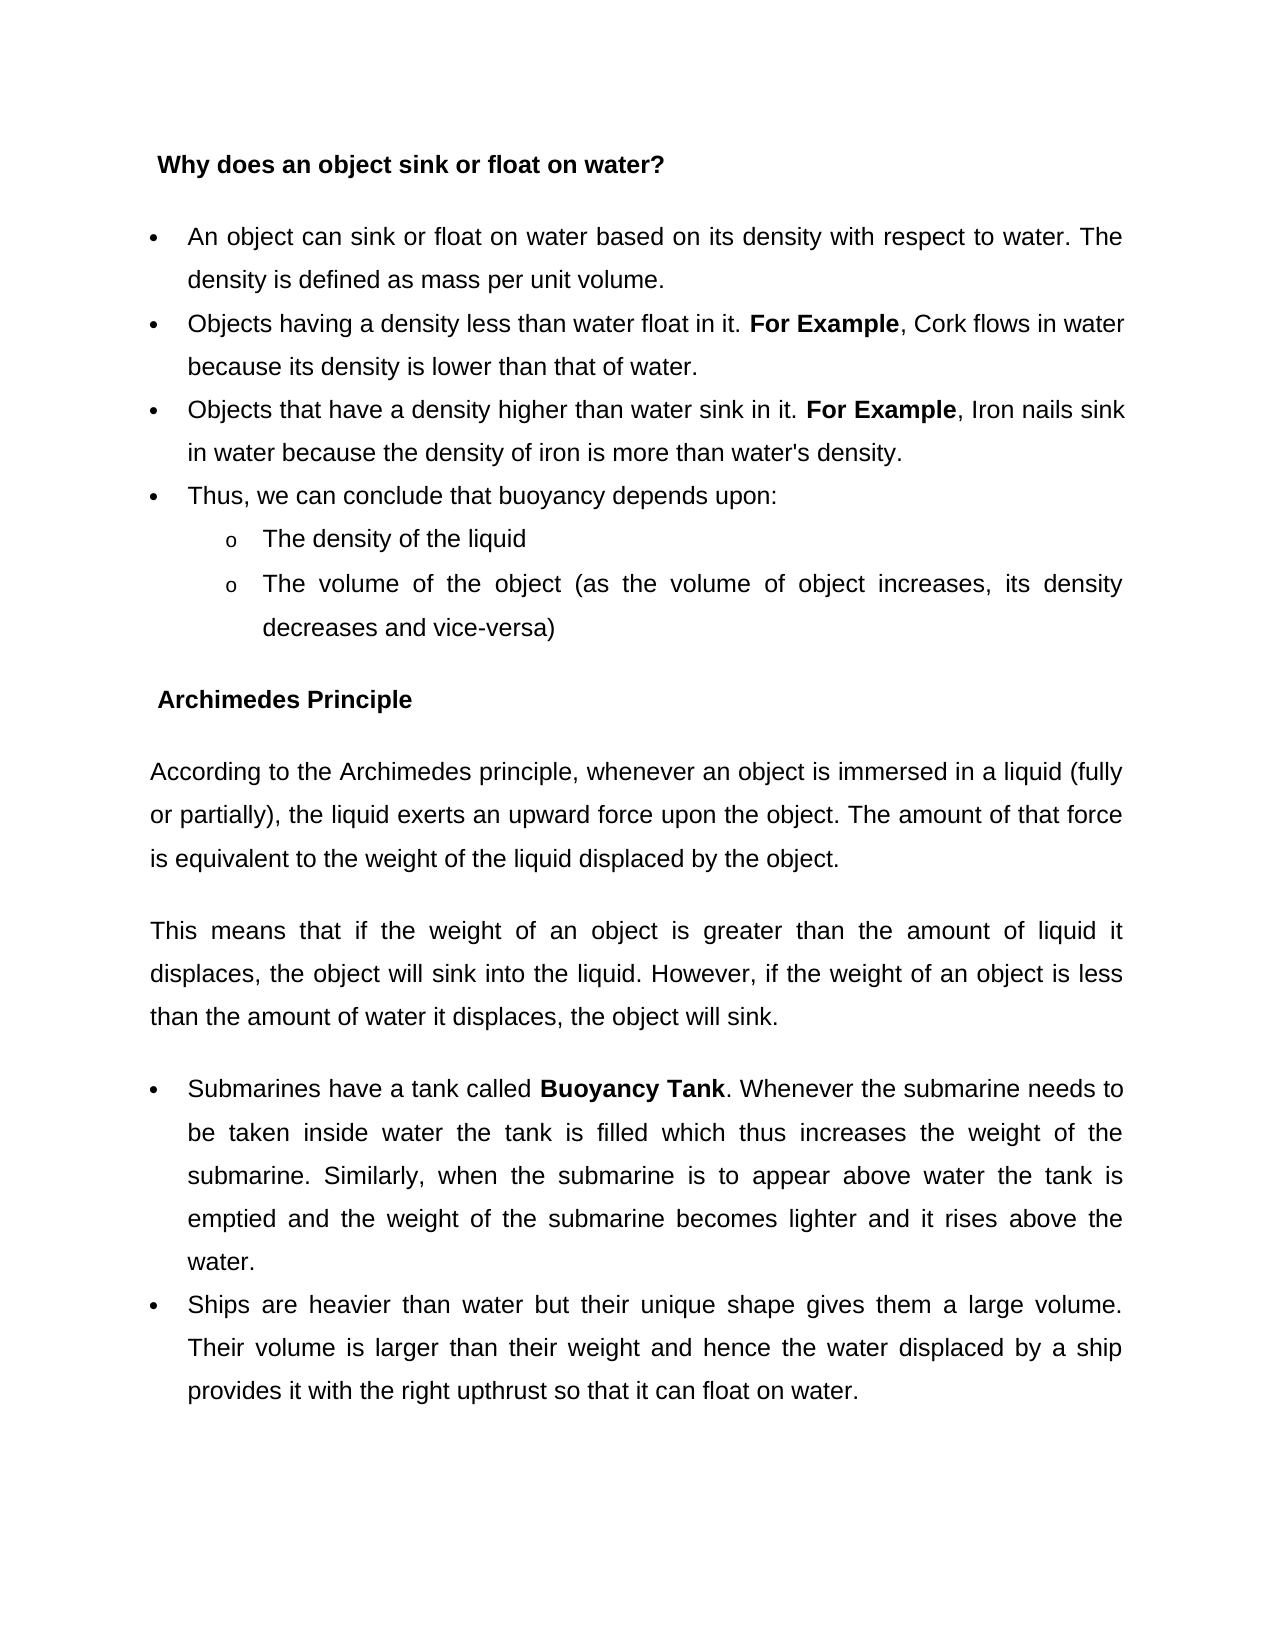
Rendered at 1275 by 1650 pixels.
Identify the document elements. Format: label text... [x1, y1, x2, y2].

list An object can sink or float on water based on its density with respect to water. The density is defined as mass per unit volume. [150, 222, 1125, 294]
list Ships are heavier than water but their unique shape gives them a large volume. Their volume is larger than their weight and hence the water displaced by a ship provides it with the right upthrust so that it can float on water. [150, 1290, 1125, 1405]
list Objects having a density less than water float in it. For Example, Cork flows in water because its density is lower than that of water. [150, 308, 1125, 380]
list The density of the liquid [225, 524, 1125, 554]
list The volume of the object (as the volume of object increases, its density decreases and vice-versa) [225, 569, 1125, 641]
subtitle Why does an object sink or float on water? [150, 150, 1125, 179]
text This means that if the weight of an object is greater than the amount of liquid it displaces, the object will sink into the liquid. However, if the weight of an object is less than the amount of water it displaces, the object will sink. [150, 916, 1125, 1031]
list Thus, we can conclude that buoyancy depends upon: [150, 481, 1125, 510]
subtitle Archimedes Principle [150, 685, 1125, 714]
list Objects that have a density higher than water sink in it. For Example, Iron nails sink in water because the density of iron is more than water's density. [150, 395, 1125, 467]
text According to the Archimedes principle, whenever an object is immersed in a liquid (fully or partially), the liquid exerts an upward force upon the object. The amount of that force is equivalent to the weight of the liquid displaced by the object. [150, 757, 1125, 872]
list Submarines have a tank called Buoyancy Tank. Whenever the submarine needs to be taken inside water the tank is filled which thus increases the weight of the submarine. Similarly, when the submarine is to appear above water the tank is emptied and the weight of the submarine becomes lighter and it rises above the water. [150, 1074, 1125, 1276]
